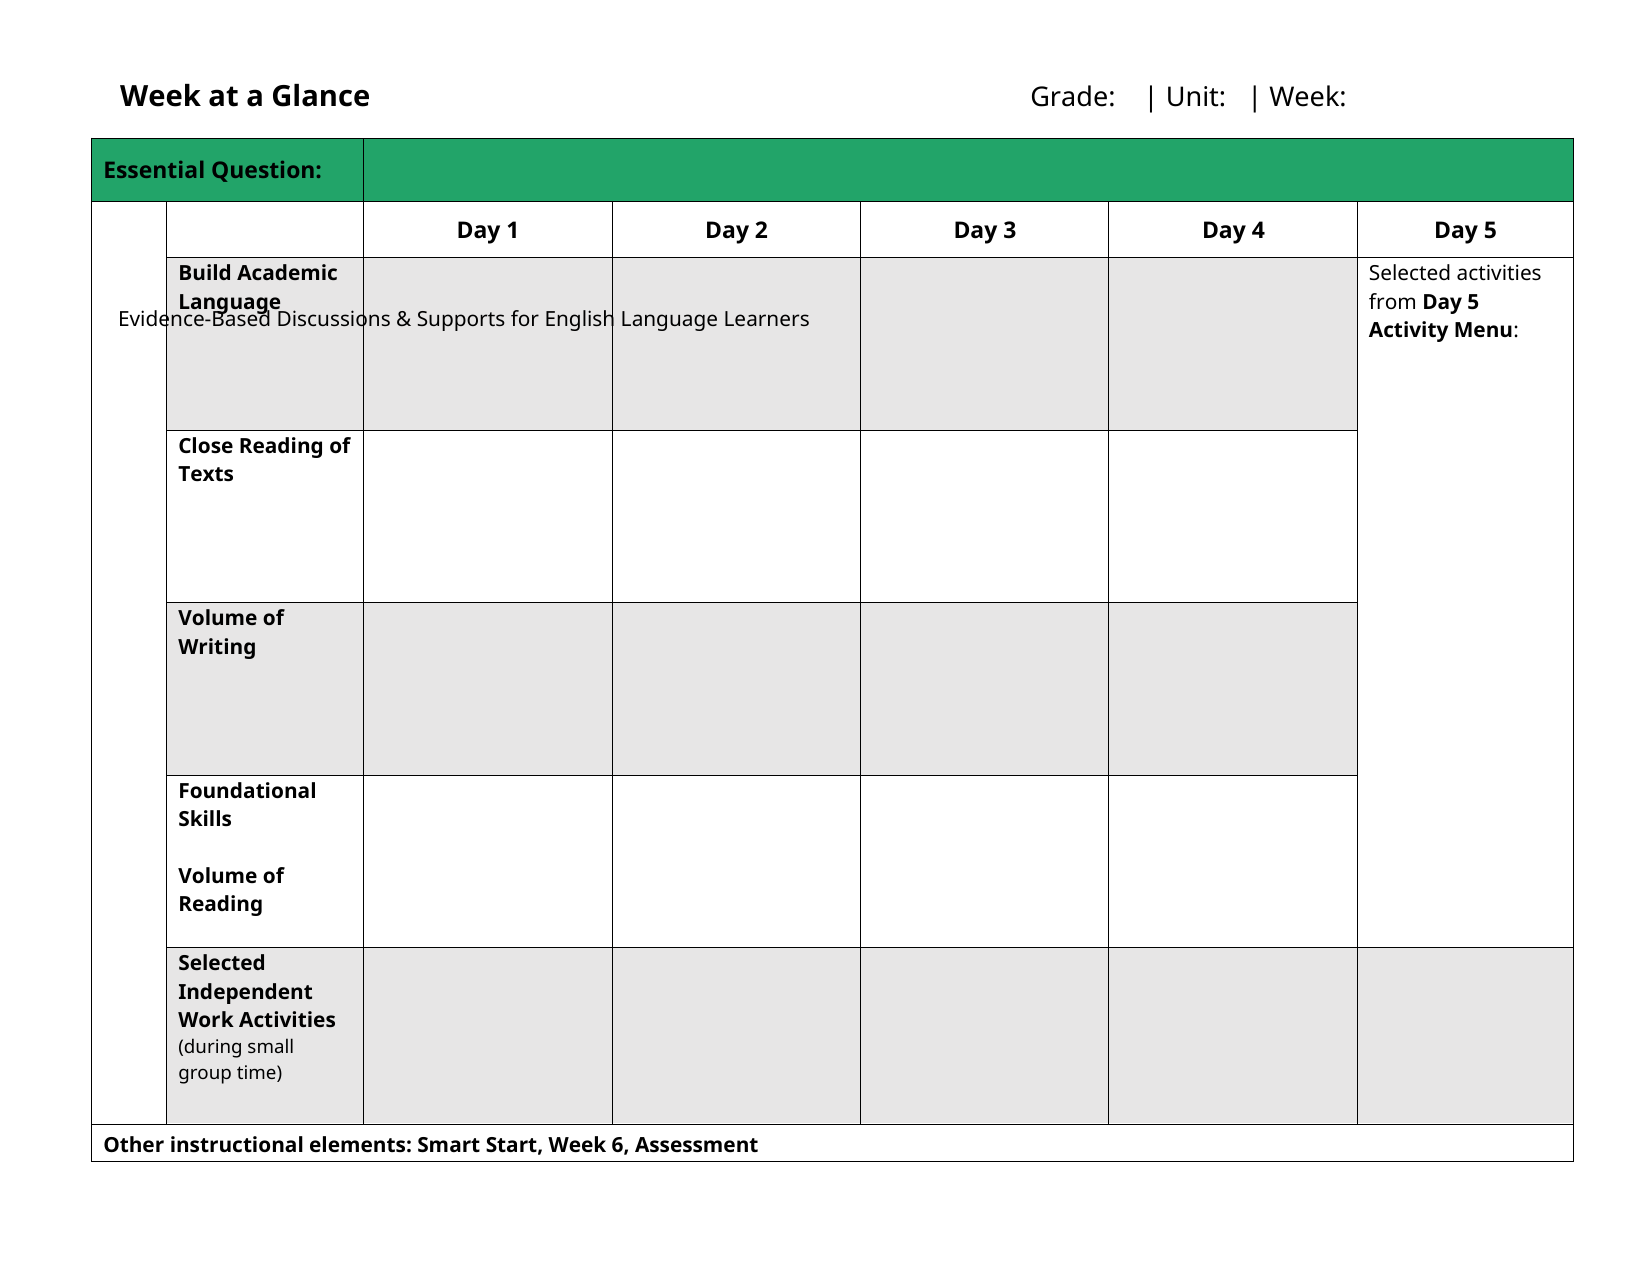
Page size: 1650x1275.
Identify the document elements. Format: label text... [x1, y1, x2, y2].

table_cell [613, 258, 860, 430]
table_cell [613, 603, 860, 775]
table_cell Build Academic Language [167, 258, 363, 430]
table_cell [861, 948, 1108, 1123]
table_cell [861, 258, 1108, 430]
table_header Essential Question: [92, 139, 363, 201]
table_cell [861, 431, 1108, 602]
table_cell Selected Independent Work Activities (during small group time) [167, 948, 363, 1123]
table_cell [1109, 603, 1357, 775]
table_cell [92, 1125, 1573, 1161]
table_cell [364, 603, 612, 775]
table_cell Selected activities from Day 5 Activity Menu: [1358, 258, 1573, 947]
table_cell [364, 948, 612, 1123]
table_cell Day 4 [1109, 202, 1357, 257]
table_cell [92, 202, 166, 1123]
table_cell [861, 603, 1108, 775]
table_cell [1109, 948, 1357, 1123]
table_cell Day 1 [364, 202, 612, 257]
table_cell [364, 258, 612, 430]
table_cell Close Reading of Texts [167, 431, 363, 602]
table_cell Day 3 [861, 202, 1108, 257]
table_header [364, 139, 1573, 201]
table_cell [1109, 258, 1357, 430]
table_cell Day 2 [613, 202, 860, 257]
table_cell [364, 776, 612, 947]
table_cell [613, 431, 860, 602]
table_cell [613, 776, 860, 947]
table_cell [1109, 431, 1357, 602]
table_cell Volume of Writing [167, 603, 363, 775]
table_cell Day 5 [1358, 202, 1573, 257]
table_cell [613, 948, 860, 1123]
table_cell [167, 202, 363, 257]
table_cell [364, 431, 612, 602]
table_cell [1109, 776, 1357, 947]
table_cell [861, 776, 1108, 947]
table_cell Foundational Skills Volume of Reading [167, 776, 363, 947]
table_cell [1358, 948, 1573, 1123]
